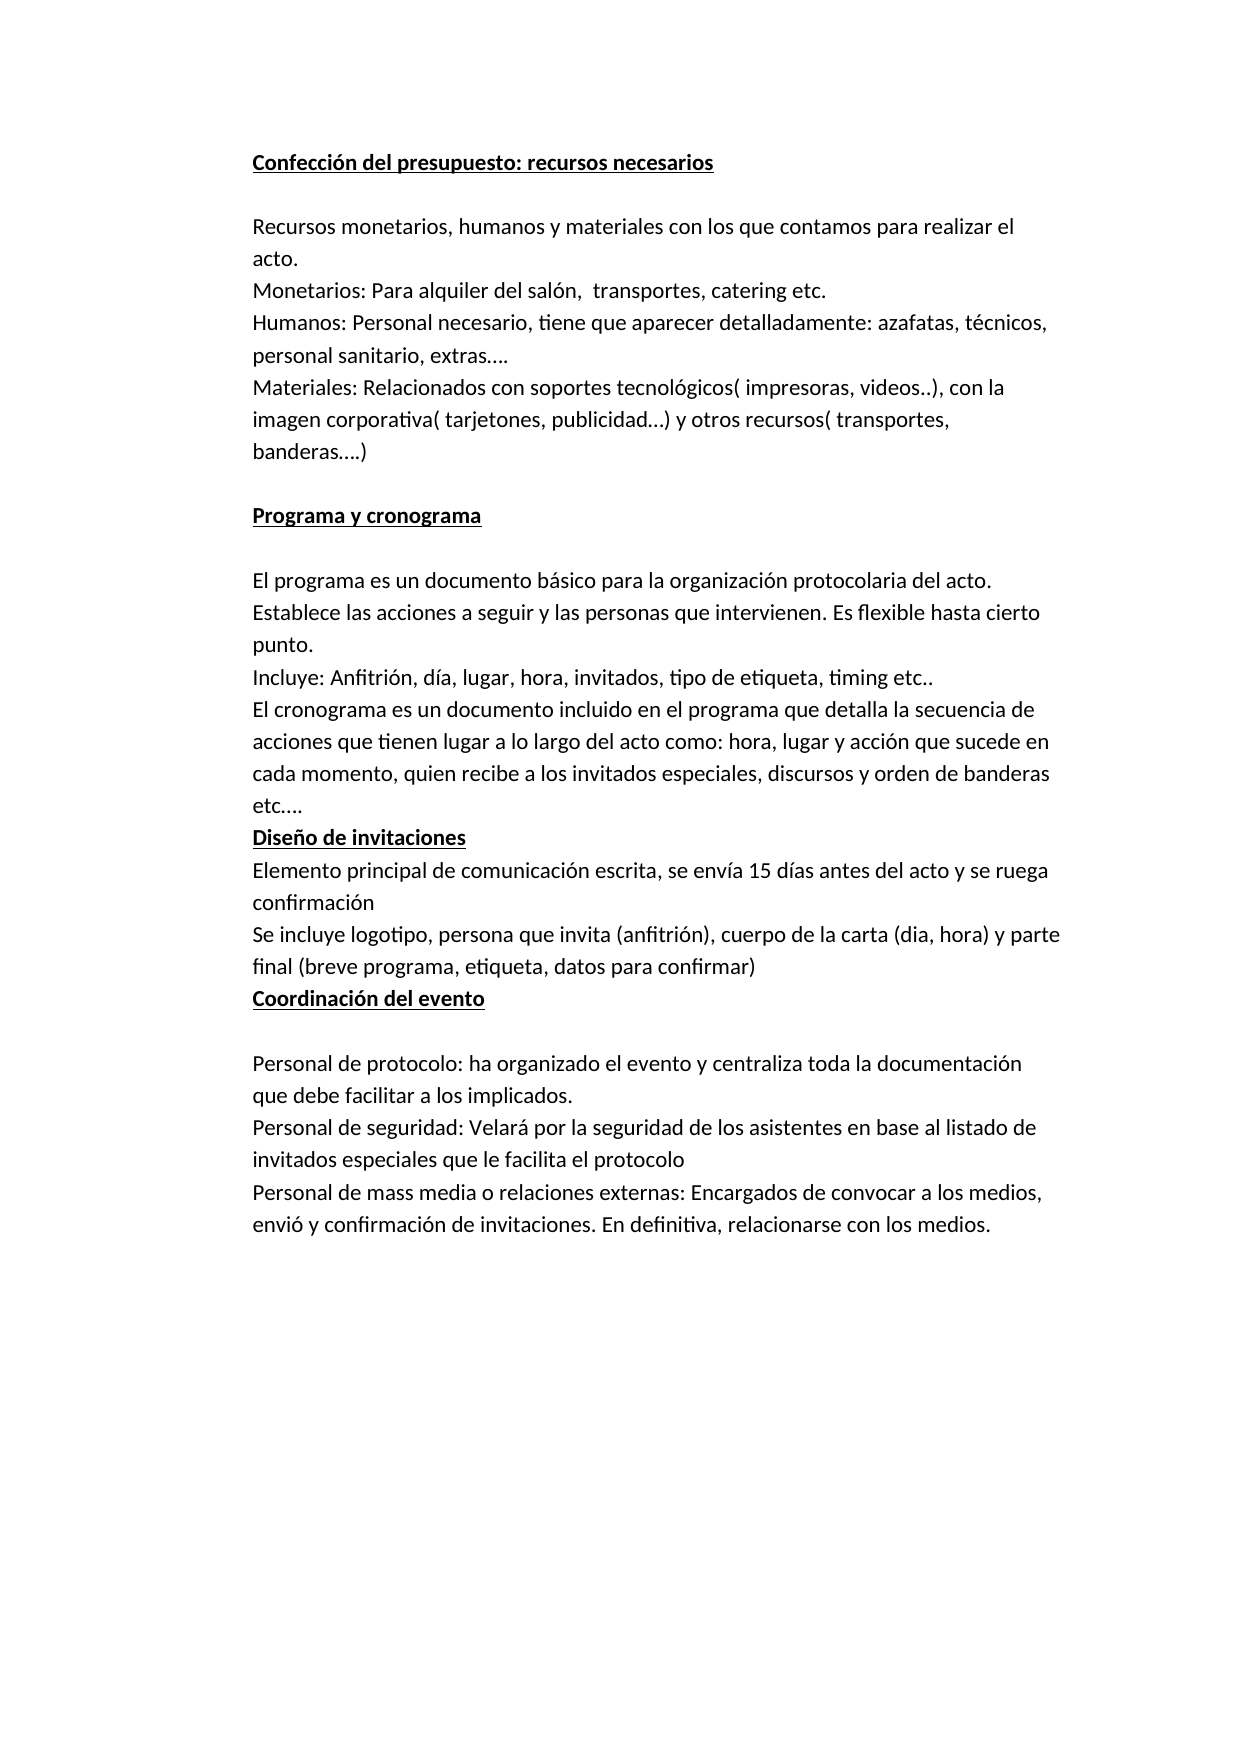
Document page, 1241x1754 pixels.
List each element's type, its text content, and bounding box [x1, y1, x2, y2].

list Confección del presupuesto: recursos necesarios [252, 148, 1063, 176]
list El cronograma es un documento incluido en el programa que detalla la secuencia de acciones que tienen lugar a lo largo del acto como: hora, lugar y acción que sucede en cada momento, quien recibe a los invitados especiales, discursos y orden de banderas etc…. [252, 695, 1063, 819]
list Recursos monetarios, humanos y materiales con los que contamos para realizar el acto. [252, 212, 1063, 272]
list Personal de protocolo: ha organizado el evento y centraliza toda la documentación que debe facilitar a los implicados. [252, 1049, 1063, 1109]
list Coordinación del evento [252, 984, 1063, 1012]
list Materiales: Relacionados con soportes tecnológicos( impresoras, videos..), con la imagen corporativa( tarjetones, publicidad…) y otros recursos( transportes, banderas….) [252, 373, 1063, 465]
list Elemento principal de comunicación escrita, se envía 15 días antes del acto y se ruega confirmación [252, 856, 1063, 916]
list Diseño de invitaciones [252, 823, 1063, 852]
list Se incluye logotipo, persona que invita (anfitrión), cuerpo de la carta (dia, hora) y parte final (breve programa, etiqueta, datos para confirmar) [252, 920, 1063, 980]
list Personal de mass media o relaciones externas: Encargados de convocar a los medios, envió y confirmación de invitaciones. En definitiva, relacionarse con los medios. [252, 1178, 1063, 1238]
list Incluye: Anfitrión, día, lugar, hora, invitados, tipo de etiqueta, timing etc.. [252, 663, 1063, 691]
list Personal de seguridad: Velará por la seguridad de los asistentes en base al listado de invitados especiales que le facilita el protocolo [252, 1113, 1063, 1173]
list Monetarios: Para alquiler del salón, transportes, catering etc. [252, 276, 1063, 304]
list Programa y cronograma [252, 502, 1063, 530]
list El programa es un documento básico para la organización protocolaria del acto. Establece las acciones a seguir y las personas que intervienen. Es flexible hasta cierto punto. [252, 566, 1063, 658]
list Humanos: Personal necesario, tiene que aparecer detalladamente: azafatas, técnicos, personal sanitario, extras…. [252, 308, 1063, 369]
